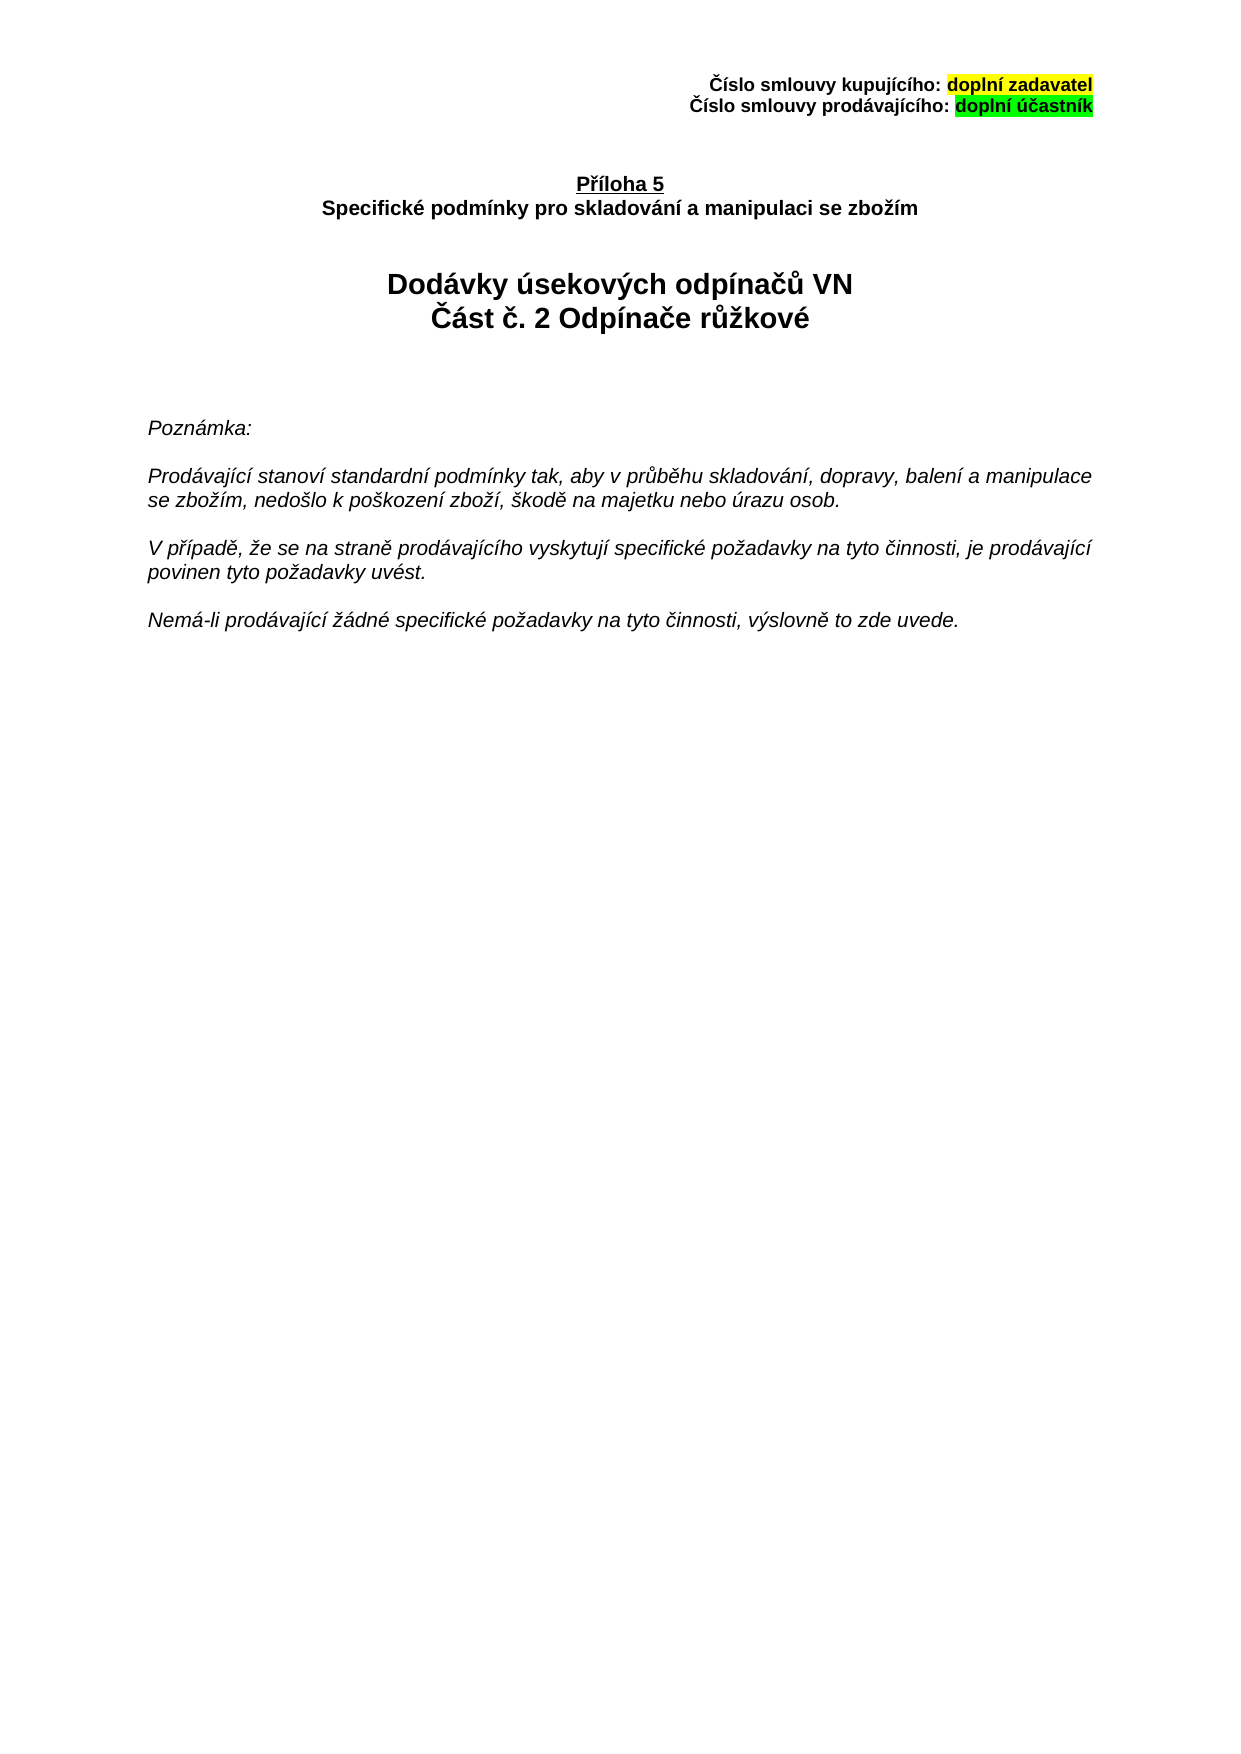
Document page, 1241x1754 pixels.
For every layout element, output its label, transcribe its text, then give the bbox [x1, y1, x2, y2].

text Část č. 2 Odpínače růžkové [148, 301, 1093, 334]
text V případě, že se na straně prodávajícího vyskytují specifické požadavky na tyto činnosti, je prodávající povinen tyto požadavky uvést. [148, 536, 1093, 584]
text Specifické podmínky pro skladování a manipulaci se zbožím [148, 196, 1093, 219]
text Příloha 5 [148, 172, 1093, 196]
text Nemá-li prodávající žádné specifické požadavky na tyto činnosti, výslovně to zde uvede. [148, 608, 1093, 632]
text Prodávající stanoví standardní podmínky tak, aby v průběhu skladování, dopravy, balení a manipulace se zbožím, nedošlo k poškození zboží, škodě na majetku nebo úrazu osob. [148, 464, 1093, 512]
text Dodávky úsekových odpínačů VN [148, 267, 1093, 301]
text Poznámka: [148, 416, 1093, 440]
